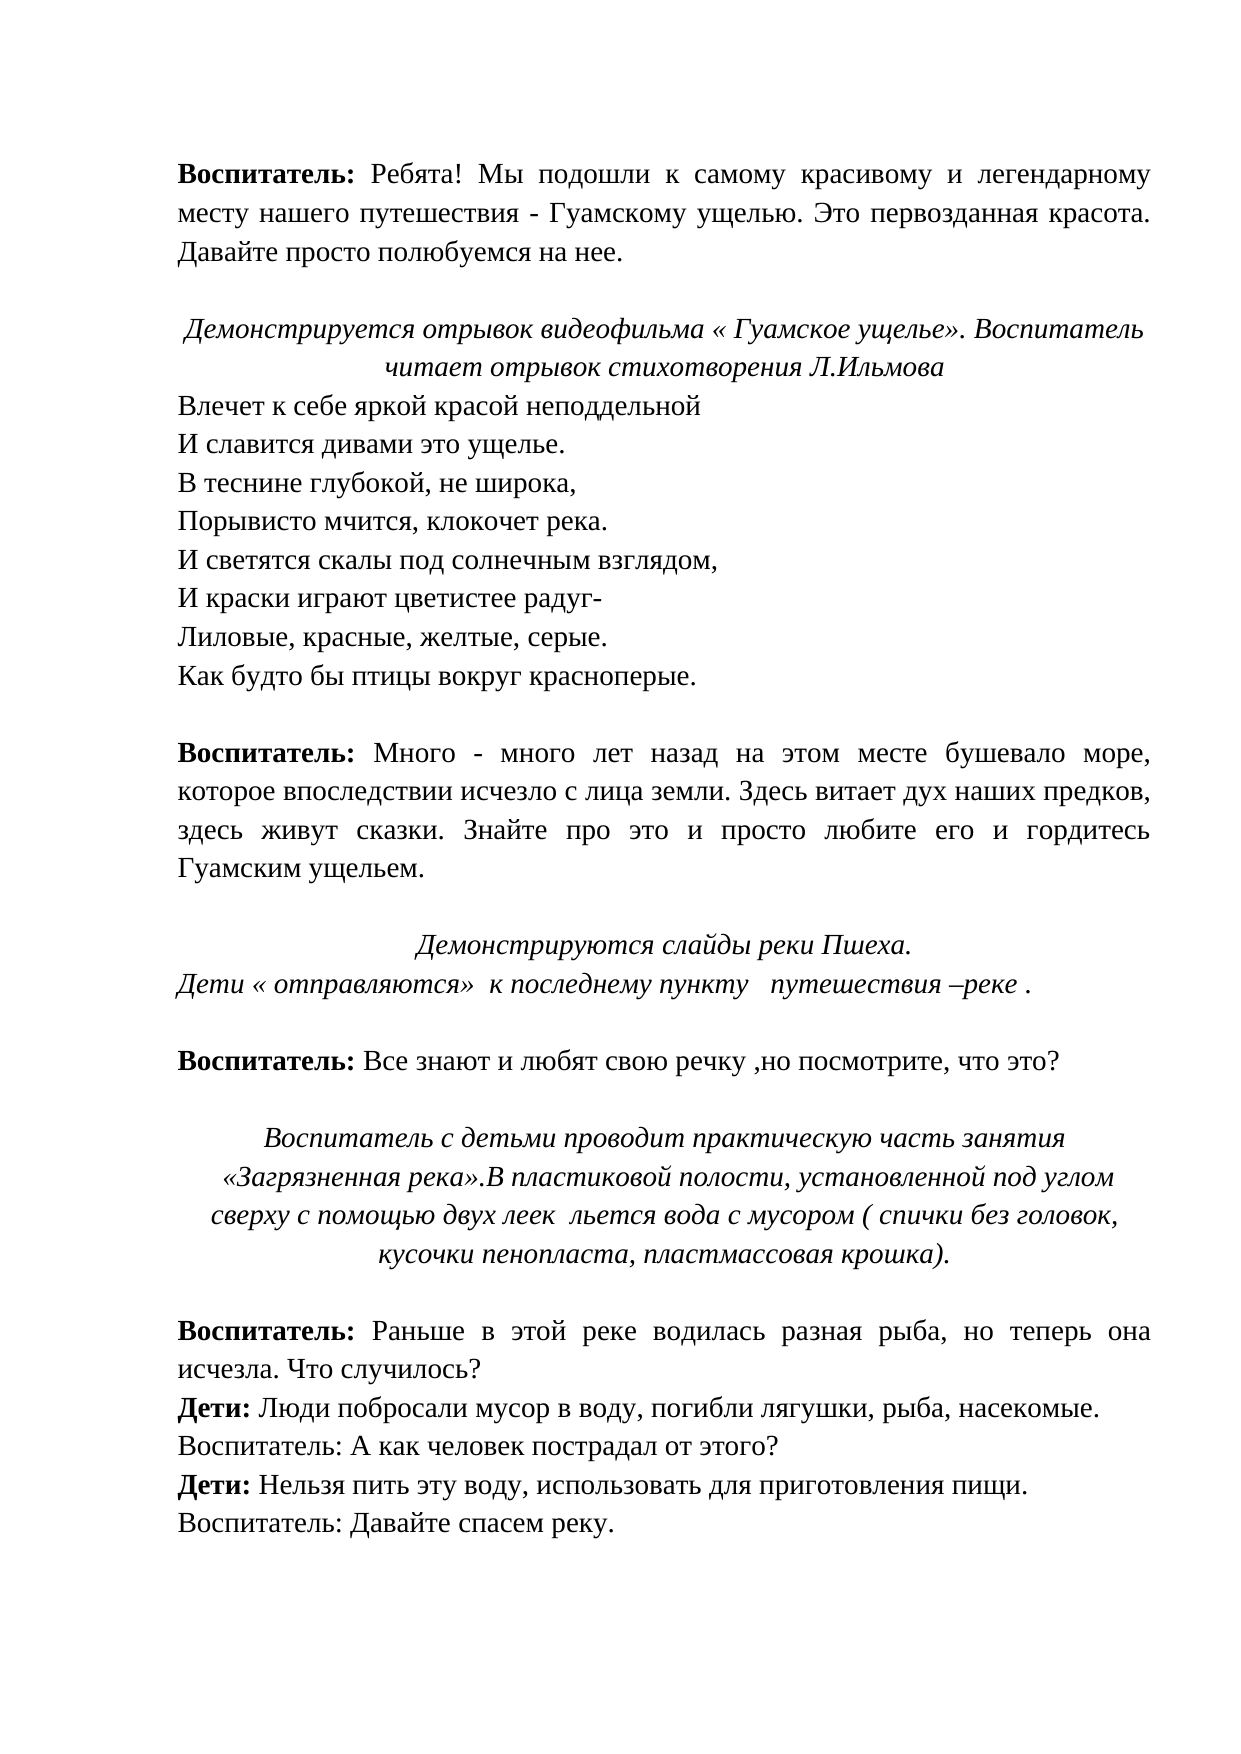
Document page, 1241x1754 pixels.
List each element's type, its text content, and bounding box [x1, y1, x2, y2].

text Воспитатель с детьми проводит практическую часть занятия [177, 1120, 1152, 1154]
text Влечет к себе яркой красой неподдельной [177, 388, 1152, 421]
text И краски играют цветистее радуг- [177, 581, 1152, 614]
text Порывисто мчится, клокочет река. [177, 503, 1152, 537]
text Воспитатель: Давайте спасем реку. [177, 1506, 1152, 1539]
text И славится дивами это ущелье. [177, 426, 1152, 460]
text «Загрязненная река».В пластиковой полости, установленной под углом сверху с помощью двух леек льется вода с мусором ( спички без головок, кусочки пенопласта, пластмассовая крошка). [177, 1159, 1152, 1269]
text Воспитатель: Много - много лет назад на этом месте бушевало море, которое впоследствии исчезло с лица земли. Здесь витает дух наших предков, здесь живут сказки. Знайте про это и просто любите его и гордитесь Гуамским ущельем. [177, 735, 1152, 884]
text Демонстрируются слайды реки Пшеха. [177, 927, 1152, 961]
text Демонстрируется отрывок видеофильма « Гуамское ущелье». Воспитатель читает отрывок стихотворения Л.Ильмова [177, 311, 1152, 383]
text И светятся скалы под солнечным взглядом, [177, 542, 1152, 576]
text Воспитатель: Ребята! Мы подошли к самому красивому и легендарному месту нашего путешествия - Гуамскому ущелью. Это первозданная красота. Давайте просто полюбуемся на нее. [177, 157, 1152, 267]
text Дети: Нельзя пить эту воду, использовать для приготовления пищи. [177, 1467, 1152, 1501]
text Воспитатель: Все знают и любят свою речку ,но посмотрите, что это? [177, 1043, 1152, 1077]
text Воспитатель: А как человек пострадал от этого? [177, 1428, 1152, 1462]
text Лиловые, красные, желтые, серые. [177, 619, 1152, 653]
text Как будто бы птицы вокруг красноперые. [177, 658, 1152, 691]
text Воспитатель: Раньше в этой реке водилась разная рыба, но теперь она исчезла. Что случилось? [177, 1313, 1152, 1385]
text Дети « отправляются» к последнему пункту путешествия –реке . [177, 966, 1152, 999]
text В теснине глубокой, не широка, [177, 465, 1152, 498]
text Дети: Люди побросали мусор в воду, погибли лягушки, рыба, насекомые. [177, 1390, 1152, 1423]
